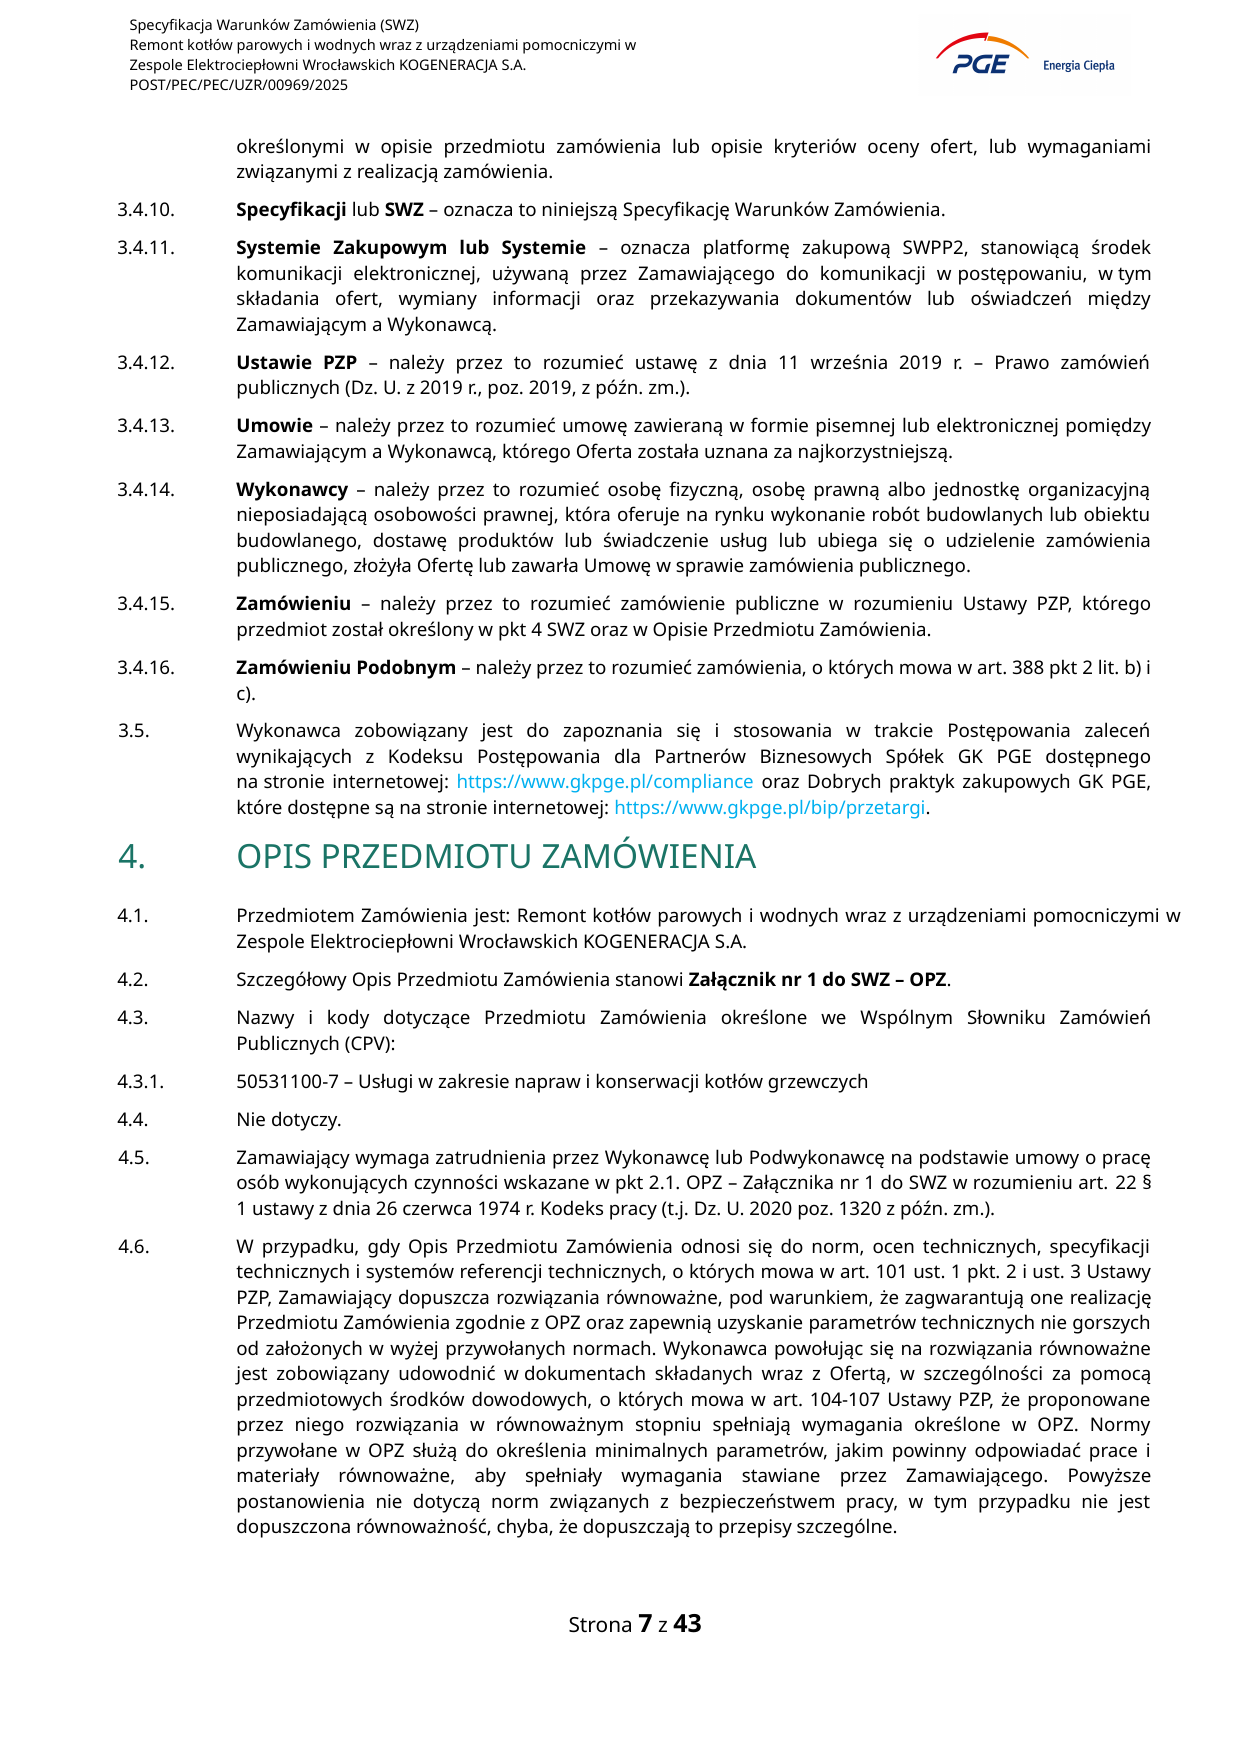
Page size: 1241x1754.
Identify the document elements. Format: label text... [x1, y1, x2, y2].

subtitle Wykonawca zobowiązany jest do zapoznania się i stosowania w trakcie Postępowania zaleceń wynikających z Kodeksu Postępowania dla Partnerów Biznesowych Spółek GK PGE dostępnego na stronie internetowej: https://www.gkpge.pl/compliance oraz Dobrych praktyk zakupowych GK PGE, które dostępne są na stronie internetowej: https://www.gkpge.pl/bip/przetargi. [118, 718, 1152, 820]
subtitle Nie dotyczy. [117, 1106, 1152, 1131]
subtitle Umowie – należy przez to rozumieć umowę zawieraną w formie pisemnej lub elektronicznej pomiędzy Zamawiającym a Wykonawcą, którego Oferta została uznana za najkorzystniejszą. [117, 413, 1152, 464]
subtitle Wykonawcy – należy przez to rozumieć osobę fizyczną, osobę prawną albo jednostkę organizacyjną nieposiadającą osobowości prawnej, która oferuje na rynku wykonanie robót budowlanych lub obiektu budowlanego, dostawę produktów lub świadczenie usług lub ubiega się o udzielenie zamówienia publicznego, złożyła Ofertę lub zawarła Umowę w sprawie zamówienia publicznego. [117, 476, 1152, 578]
picture [918, 14, 1131, 96]
subtitle Przedmiotem Zamówienia jest: Remont kotłów parowych i wodnych wraz z urządzeniami pomocniczymi w Zespole Elektrociepłowni Wrocławskich KOGENERACJA S.A. [117, 903, 1181, 954]
subtitle Specyfikacji lub SWZ – oznacza to niniejszą Specyfikację Warunków Zamówienia. [117, 196, 1152, 222]
subtitle Systemie Zakupowym lub Systemie – oznacza platformę zakupową SWPP2, stanowiącą środek komunikacji elektronicznej, używaną przez Zamawiającego do komunikacji w postępowaniu, w tym składania ofert, wymiany informacji oraz przekazywania dokumentów lub oświadczeń między Zamawiającym a Wykonawcą. [117, 234, 1152, 337]
subtitle Ustawie PZP – należy przez to rozumieć ustawę z dnia 11 września 2019 r. – Prawo zamówień publicznych (Dz. U. z 2019 r., poz. 2019, z późn. zm.). [117, 349, 1152, 400]
subtitle Zamówieniu – należy przez to rozumieć zamówienie publiczne w rozumieniu Ustawy PZP, którego przedmiot został określony w pkt 4 SWZ oraz w Opisie Przedmiotu Zamówienia. [117, 591, 1152, 642]
subtitle Nazwy i kody dotyczące Przedmiotu Zamówienia określone we Wspólnym Słowniku Zamówień Publicznych (CPV): [117, 1004, 1152, 1055]
subtitle Zamawiający wymaga zatrudnienia przez Wykonawcę lub Podwykonawcę na podstawie umowy o pracę osób wykonujących czynności wskazane w pkt 2.1. OPZ – Załącznika nr 1 do SWZ w rozumieniu art. 22 § 1 ustawy z dnia 26 czerwca 1974 r. Kodeks pracy (t.j. Dz. U. 2020 poz. 1320 z późn. zm.). [118, 1144, 1152, 1221]
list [117, 133, 1152, 184]
subtitle W przypadku, gdy Opis Przedmiotu Zamówienia odnosi się do norm, ocen technicznych, specyfikacji technicznych i systemów referencji technicznych, o których mowa w art. 101 ust. 1 pkt. 2 i ust. 3 Ustawy PZP, Zamawiający dopuszcza rozwiązania równoważne, pod warunkiem, że zagwarantują one realizację Przedmiotu Zamówienia zgodnie z OPZ oraz zapewnią uzyskanie parametrów technicznych nie gorszych od założonych w wyżej przywołanych normach. Wykonawca powołując się na rozwiązania równoważne jest zobowiązany udowodnić w dokumentach składanych wraz z Ofertą, w szczególności za pomocą przedmiotowych środków dowodowych, o których mowa w art. 104-107 Ustawy PZP, że proponowane przez niego rozwiązania w równoważnym stopniu spełniają wymagania określone w OPZ. Normy przywołane w OPZ służą do określenia minimalnych parametrów, jakim powinny odpowiadać prace i materiały równoważne, aby spełniały wymagania stawiane przez Zamawiającego. Powyższe postanowienia nie dotyczą norm związanych z bezpieczeństwem pracy, w tym przypadku nie jest dopuszczona równoważność, chyba, że dopuszczają to przepisy szczególne. [118, 1233, 1152, 1539]
subtitle Zamówieniu Podobnym – należy przez to rozumieć zamówienia, o których mowa w art. 388 pkt 2 lit. b) i c). [117, 654, 1152, 705]
subtitle 50531100-7 – Usługi w zakresie napraw i konserwacji kotłów grzewczych [117, 1068, 1181, 1093]
subtitle OPIS PRZEDMIOTU ZAMÓWIENIA [118, 832, 1152, 878]
subtitle Szczegółowy Opis Przedmiotu Zamówienia stanowi Załącznik nr 1 do SWZ – OPZ. [117, 966, 1181, 992]
